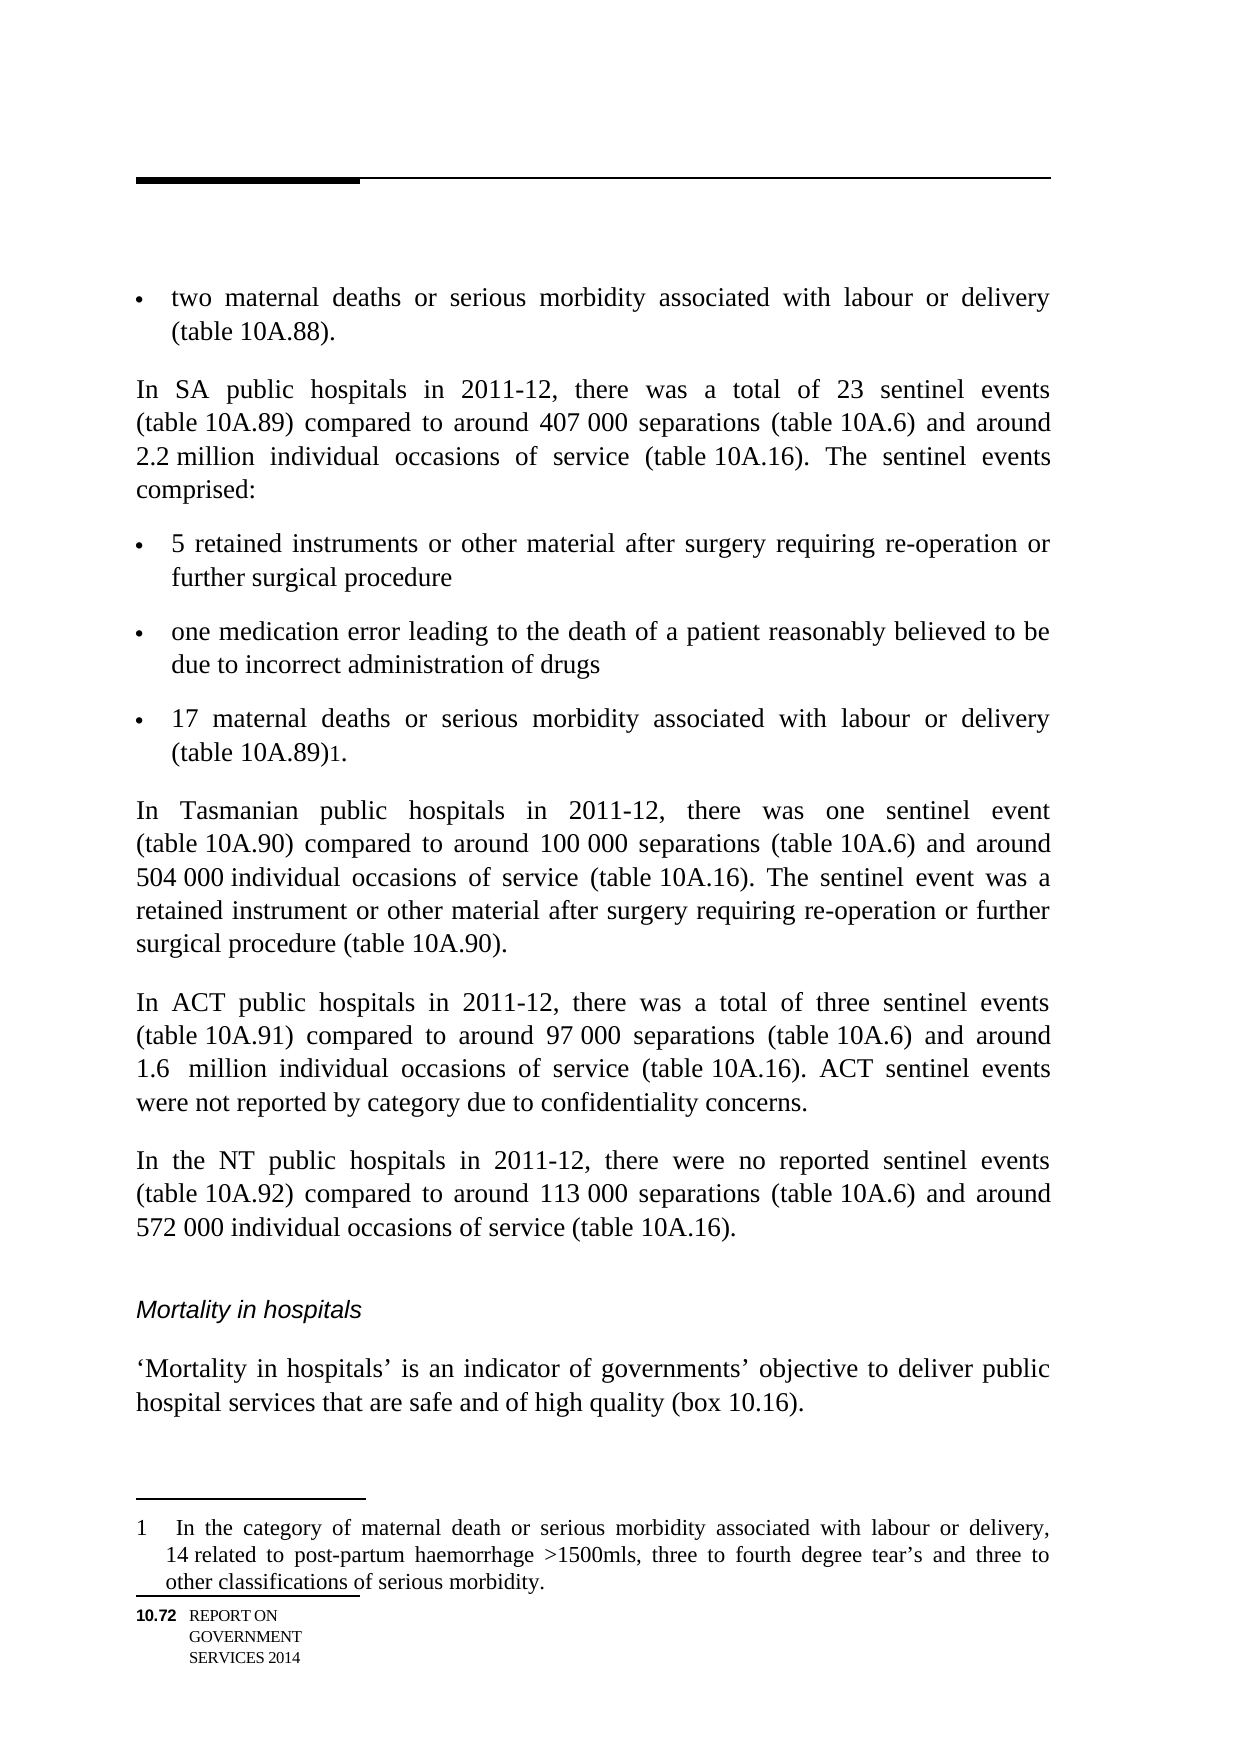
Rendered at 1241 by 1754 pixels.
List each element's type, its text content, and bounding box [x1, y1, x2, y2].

text In ACT public hospitals in 2011-12, there was a total of three sentinel events (table 10A.91) compared to around 97 000 separations (table 10A.6) and around 1.6 million individual occasions of service (table 10A.16). ACT sentinel events were not reported by category due to confidentiality concerns. [136, 983, 1051, 1117]
text In the NT public hospitals in 2011-12, there were no reported sentinel events (table 10A.92) compared to around 113 000 separations (table 10A.6) and around 572 000 individual occasions of service (table 10A.16). [136, 1142, 1051, 1242]
text In SA public hospitals in 2011-12, there was a total of 23 sentinel events (table 10A.89) compared to around 407 000 separations (table 10A.6) and around 2.2 million individual occasions of service (table 10A.16). The sentinel events comprised: [136, 371, 1051, 504]
text In Tasmanian public hospitals in 2011-12, there was one sentinel event (table 10A.90) compared to around 100 000 separations (table 10A.6) and around 504 000 individual occasions of service (table 10A.16). The sentinel event was a retained instrument or other material after surgery requiring re-operation or further surgical procedure (table 10A.90). [136, 792, 1051, 958]
list 5 retained instruments or other material after surgery requiring re-operation or further surgical procedure [136, 525, 1051, 592]
list 17 maternal deaths or serious morbidity associated with labour or delivery (table 10A.89). [136, 700, 1051, 767]
list two maternal deaths or serious morbidity associated with labour or delivery (table 10A.88). [136, 279, 1051, 346]
list one medication error leading to the death of a patient reasonably believed to be due to incorrect administration of drugs [136, 613, 1051, 679]
text ‘Mortality in hospitals’ is an indicator of governments’ objective to deliver public hospital services that are safe and of high quality (box 10.16). [136, 1350, 1051, 1417]
subtitle Mortality in hospitals [136, 1292, 1051, 1325]
